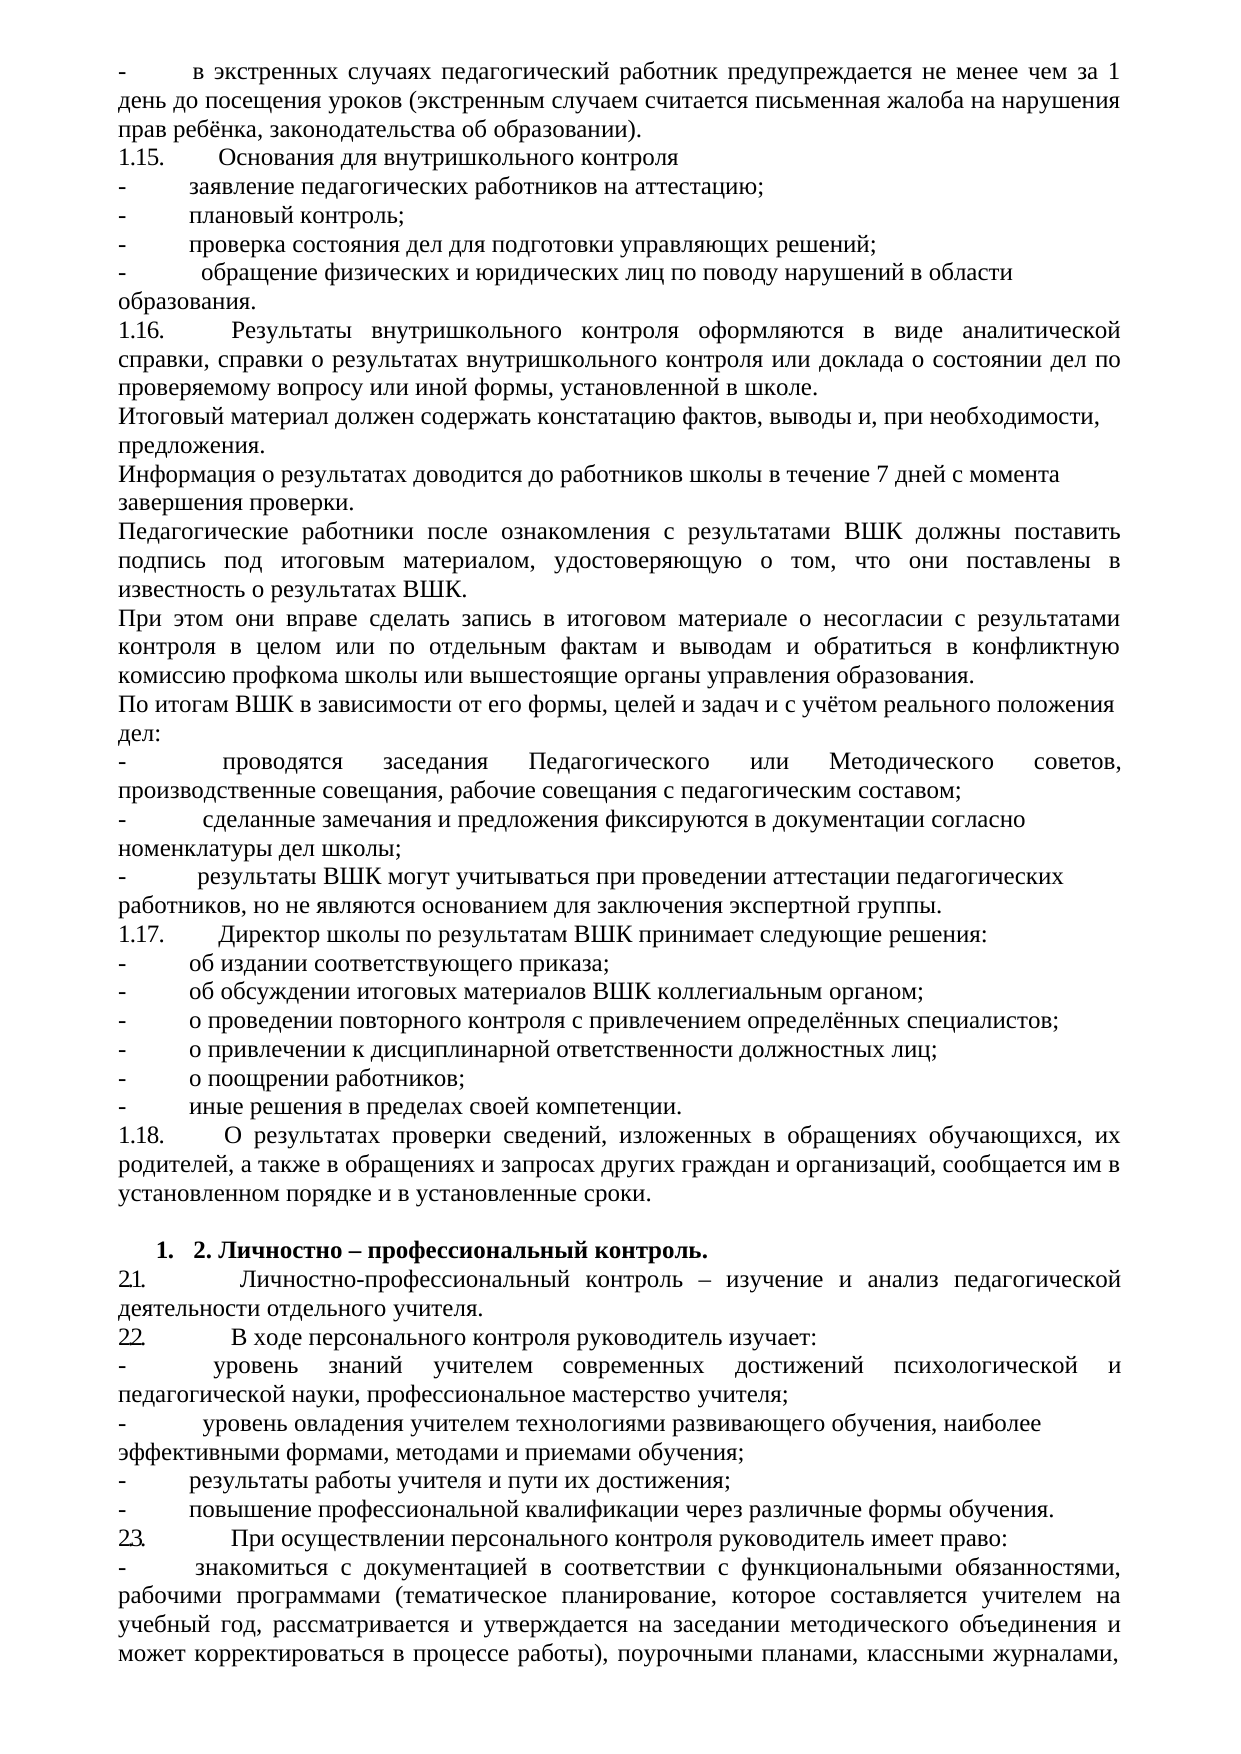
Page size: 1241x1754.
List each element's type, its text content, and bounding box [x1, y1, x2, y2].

list заявление педагогических работников на аттестацию; [118, 171, 1134, 200]
list знакомиться с документацией в соответствии с функциональными обязанностями, рабочими программами (тематическое планирование, которое составляется учителем на учебный год, рассматривается и утверждается на заседании методического объединения и может корректироваться в процессе работы), поурочными планами, классными журналами, [118, 1552, 1122, 1667]
list проводятся заседания Педагогического или Методического советов, производственные совещания, рабочие совещания с педагогическим составом; [118, 746, 1122, 804]
list При осуществлении персонального контроля руководитель имеет право: [118, 1523, 1134, 1552]
list уровень овладения учителем технологиями развивающего обучения, наиболее эффективными формами, методами и приемами обучения; [118, 1408, 1122, 1466]
list Личностно-профессиональный контроль – изучение и анализ педагогической деятельности отдельного учителя. [118, 1264, 1122, 1322]
list о проведении повторного контроля с привлечением определённых специалистов; [118, 1005, 1134, 1034]
list результаты работы учителя и пути их достижения; [118, 1466, 1134, 1494]
list о привлечении к дисциплинарной ответственности должностных лиц; [118, 1034, 1134, 1063]
list сделанные замечания и предложения фиксируются в документации согласно номенклатуры дел школы; [118, 804, 1122, 861]
text Итоговый материал должен содержать констатацию фактов, выводы и, при необходимости, предложения. [118, 401, 1134, 459]
list результаты ВШК могут учитываться при проведении аттестации педагогических работников, но не являются основанием для заключения экспертной группы. [118, 861, 1122, 919]
list об издании соответствующего приказа; [118, 948, 1134, 976]
text При этом они вправе сделать запись в итоговом материале о несогласии с результатами контроля в целом или по отдельным фактам и выводам и обратиться в конфликтную комиссию профкома школы или вышестоящие органы управления образования. [118, 603, 1122, 689]
list Основания для внутришкольного контроля [118, 142, 1134, 171]
list об обсуждении итоговых материалов ВШК коллегиальным органом; [118, 976, 1134, 1005]
list Результаты внутришкольного контроля оформляются в виде аналитической справки, справки о результатах внутришкольного контроля или доклада о состоянии дел по проверяемому вопросу или иной формы, установленной в школе. [118, 315, 1122, 401]
list проверка состояния дел для подготовки управляющих решений; [118, 229, 1134, 257]
list в экстренных случаях педагогический работник предупреждается не менее чем за 1 день до посещения уроков (экстренным случаем считается письменная жалоба на нарушения прав ребёнка, законодательства об образовании). [118, 56, 1121, 142]
list плановый контроль; [118, 200, 1134, 229]
list В ходе персонального контроля руководитель изучает: [118, 1322, 1134, 1351]
text Информация о результатах доводится до работников школы в течение 7 дней с момента завершения проверки. [118, 459, 1134, 516]
list уровень знаний учителем современных достижений психологической и педагогической науки, профессиональное мастерство учителя; [118, 1351, 1122, 1408]
text Педагогические работники после ознакомления с результатами ВШК должны поставить подпись под итоговым материалом, удостоверяющую о том, что они поставлены в известность о результатах ВШК. [118, 516, 1122, 602]
list Директор школы по результатам ВШК принимает следующие решения: [118, 919, 1134, 948]
list иные решения в пределах своей компетенции. [118, 1091, 1134, 1120]
list О результатах проверки сведений, изложенных в обращениях обучающихся, их родителей, а также в обращениях и запросах других граждан и организаций, сообщается им в установленном порядке и в установленные сроки. [118, 1120, 1121, 1206]
list обращение физических и юридических лиц по поводу нарушений в области образования. [118, 257, 1122, 315]
subtitle 2. Личностно – профессиональный контроль. [156, 1236, 1134, 1264]
list о поощрении работников; [118, 1063, 1134, 1091]
text По итогам ВШК в зависимости от его формы, целей и задач и с учётом реального положения дел: [118, 689, 1134, 746]
list повышение профессиональной квалификации через различные формы обучения. [118, 1494, 1134, 1523]
